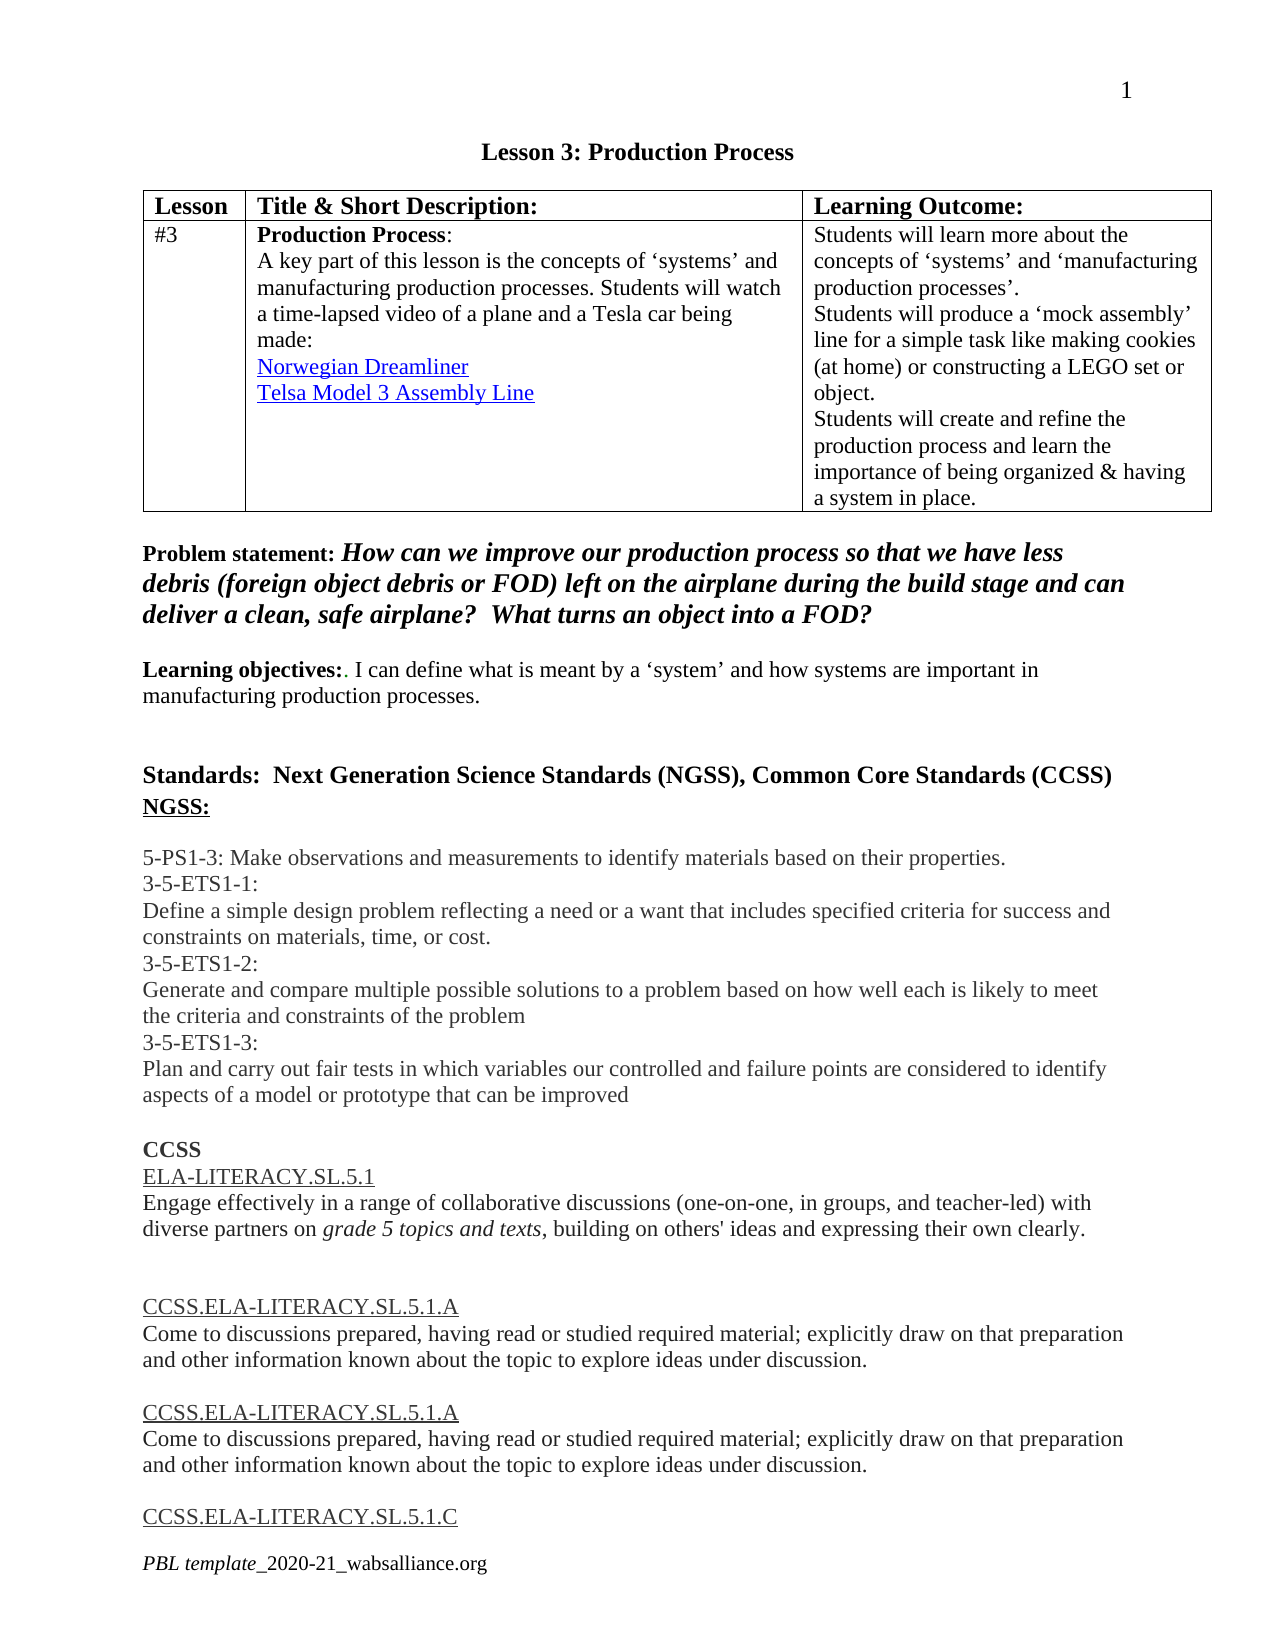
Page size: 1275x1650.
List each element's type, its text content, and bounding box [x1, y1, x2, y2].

text CCSS.ELA-LITERACY.SL.5.1.C [142, 1503, 1132, 1529]
text Define a simple design problem reflecting a need or a want that includes specified criteria for success and constraints on materials, time, or cost. [142, 897, 1132, 949]
text CCSS [142, 1136, 1132, 1163]
table_header Learning Outcome: [803, 191, 1211, 220]
table_cell Students will learn more about the concepts of ‘systems’ and ‘manufacturing production processes’. Students will produce a ‘mock assembly’ line for a simple task like making cookies (at home) or constructing a LEGO set or object. Students will create and refine the production process and learn the importance of being organized & having a system in place. [803, 221, 1211, 511]
text CCSS.ELA-LITERACY.SL.5.1.A [142, 1293, 1132, 1319]
table_cell Production Process: A key part of this lesson is the concepts of ‘systems’ and manufacturing production processes. Students will watch a time-lapsed video of a plane and a Tesla car being made: Norwegian Dreamliner Telsa Model 3 Assembly Line [246, 221, 802, 511]
text Plan and carry out fair tests in which variables our controlled and failure points are considered to identify aspects of a model or prototype that can be improved [142, 1055, 1132, 1108]
table_header Lesson [144, 191, 245, 220]
text Come to discussions prepared, having read or studied required material; explicitly draw on that preparation and other information known about the topic to explore ideas under discussion. [142, 1425, 1132, 1478]
text Lesson 3: Production Process [142, 137, 1132, 166]
text Problem statement: How can we improve our production process so that we have less debris (foreign object debris or FOD) left on the airplane during the build stage and can deliver a clean, safe airplane? What turns an object into a FOD? [142, 536, 1132, 629]
text Come to discussions prepared, having read or studied required material; explicitly draw on that preparation and other information known about the topic to explore ideas under discussion. [142, 1319, 1132, 1372]
text 5-PS1-3: Make observations and measurements to identify materials based on their properties. [142, 844, 1132, 871]
table_header Title & Short Description: [246, 191, 802, 220]
text Engage effectively in a range of collaborative discussions (one-on-one, in groups, and teacher-led) with diverse partners on grade 5 topics and texts, building on others' ideas and expressing their own clearly. [142, 1189, 1132, 1242]
table_cell #3 [144, 221, 245, 511]
text Standards: Next Generation Science Standards (NGSS), Common Core Standards (CCSS) [142, 760, 1132, 788]
text 3-5-ETS1-2: [142, 949, 1132, 976]
text ELA-LITERACY.SL.5.1 [142, 1163, 1132, 1189]
text NGSS: [142, 793, 1132, 819]
text Generate and compare multiple possible solutions to a problem based on how well each is likely to meet the criteria and constraints of the problem [142, 976, 1132, 1029]
text CCSS.ELA-LITERACY.SL.5.1.A [142, 1399, 1132, 1425]
text 3-5-ETS1-1: [142, 871, 1132, 897]
text Learning objectives:. I can define what is meant by a ‘system’ and how systems are important in manufacturing production processes. [142, 656, 1132, 708]
text 3-5-ETS1-3: [142, 1029, 1132, 1055]
